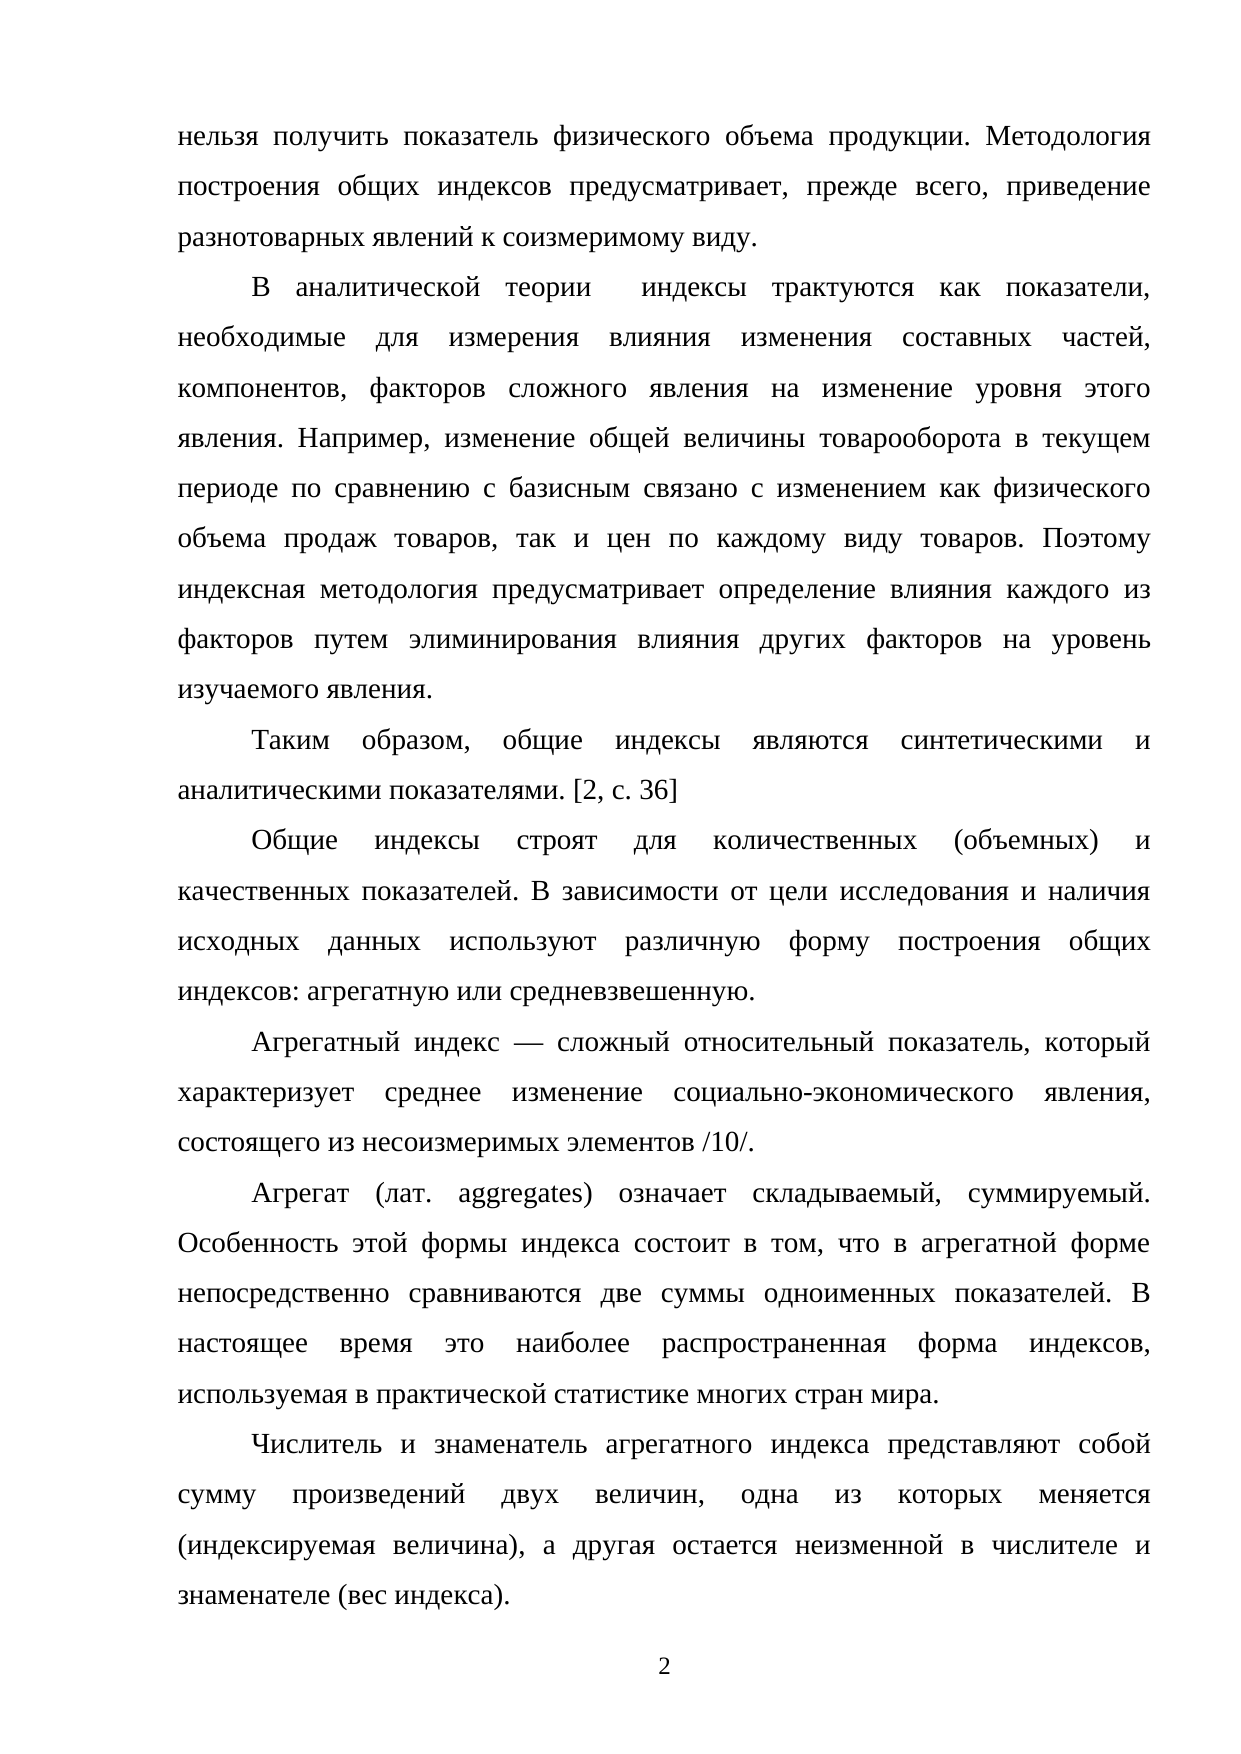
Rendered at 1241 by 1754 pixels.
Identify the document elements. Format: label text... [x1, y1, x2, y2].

text Агрегатный индекс — сложный относительный показатель, который характеризует среднее изменение социально-экономического явления, состоящего из несоизмеримых элементов /10/. [177, 1024, 1152, 1158]
text Общие индексы строят для количественных (объемных) и качественных показателей. В зависимости от цели исследования и наличия исходных данных используют различную форму построения общих индексов: агрегатную или средневзвешенную. [177, 822, 1152, 1007]
text Числитель и знаменатель агрегатного индекса представляют собой сумму произведений двух величин, одна из которых меняется (индексируемая величина), а другая остается неизменной в числителе и знаменателе (вес индекса). [177, 1426, 1152, 1611]
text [177, 118, 1152, 252]
text В аналитической теории индексы трактуются как показатели, необходимые для измерения влияния изменения составных частей, компонентов, факторов сложного явления на изменение уровня этого явления. Например, изменение общей величины товарооборота в текущем периоде по сравнению с базисным связано с изменением как физического объема продаж товаров, так и цен по каждому виду товаров. Поэтому индексная методология предусматривает определение влияния каждого из факторов путем элиминирования влияния других факторов на уровень изучаемого явления. [177, 269, 1152, 705]
text Таким образом, общие индексы являются синтетическими и аналитическими показателями. [2, с. 36] [177, 722, 1152, 806]
text Агрегат (лат. aggregates) означает складываемый, суммируемый. Особенность этой формы индекса состоит в том, что в агрегатной форме непосредственно сравниваются две суммы одноименных показателей. В настоящее время это наиболее распространенная форма индексов, используемая в практической статистике многих стран мира. [177, 1175, 1152, 1409]
